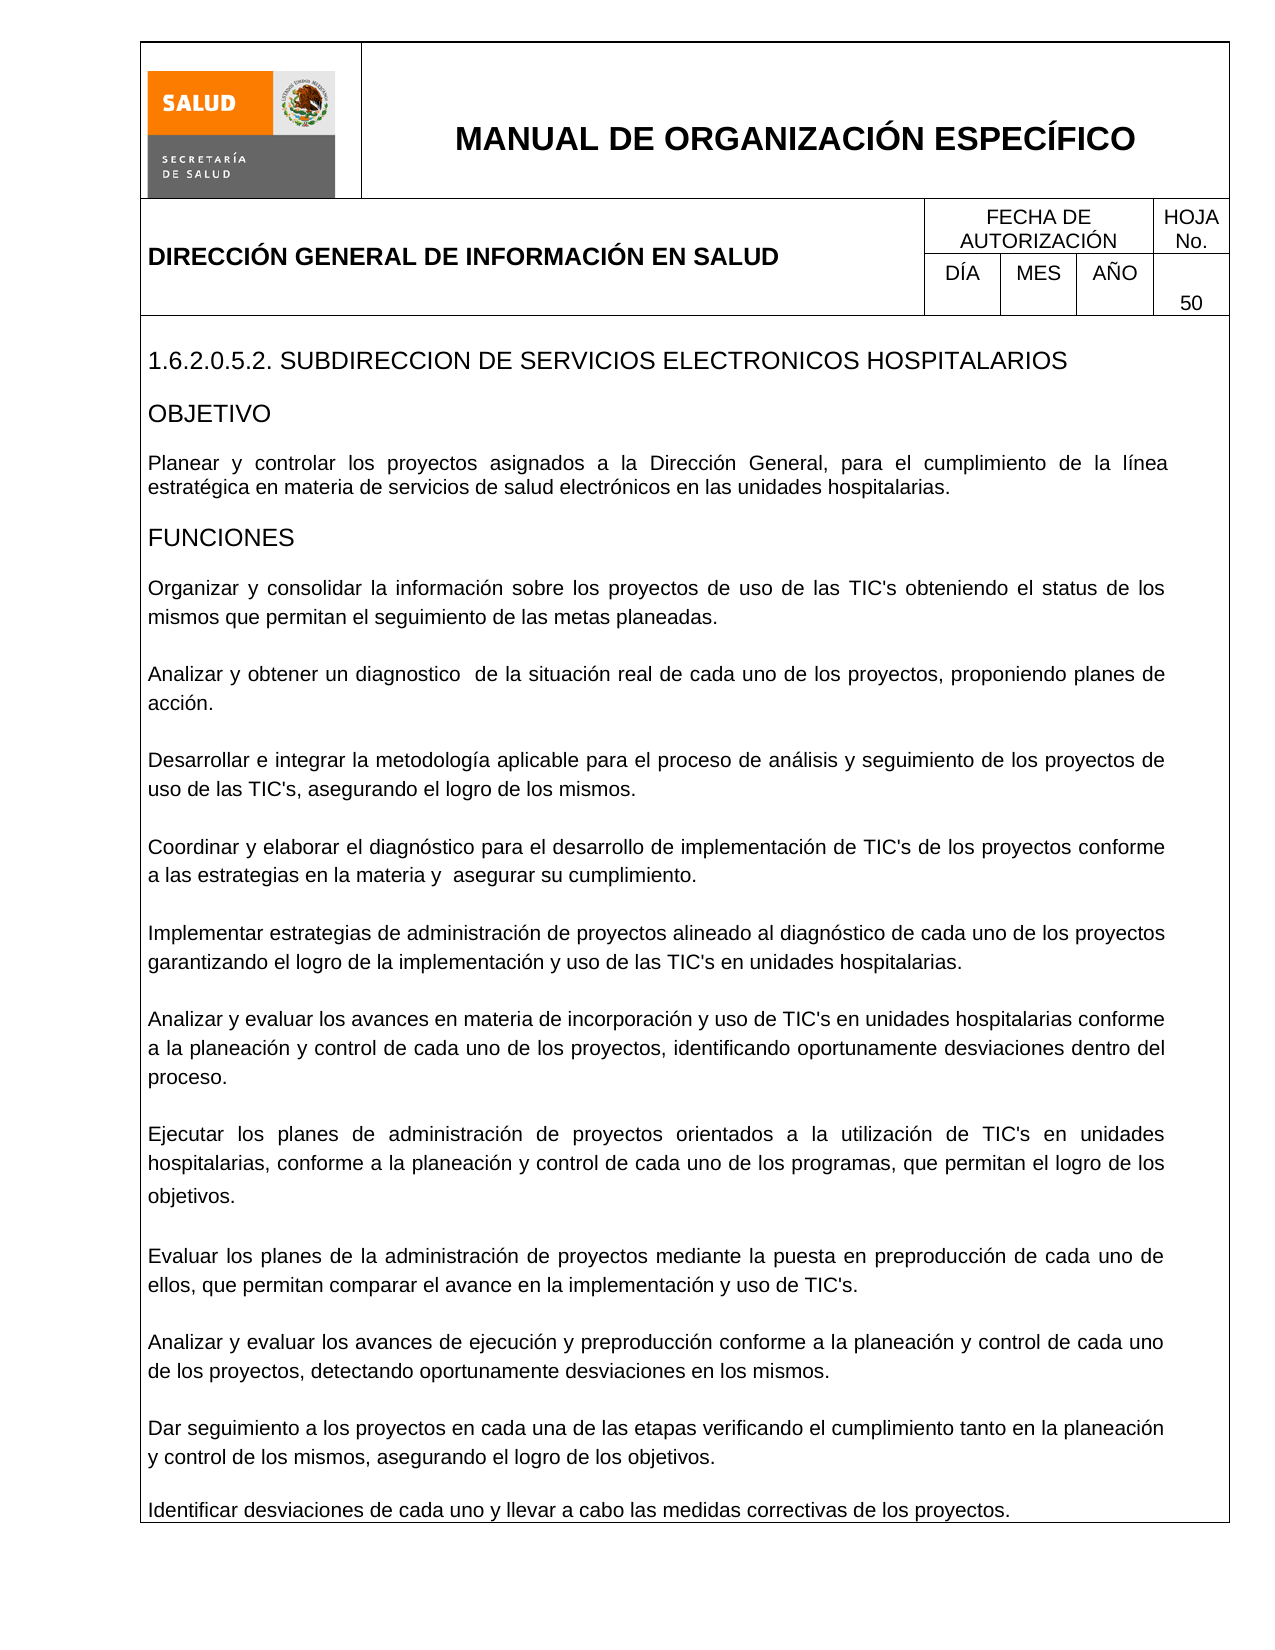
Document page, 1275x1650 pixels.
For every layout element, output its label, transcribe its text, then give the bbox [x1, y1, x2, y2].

table_cell DIRECCIÓN GENERAL DE INFORMACIÓN EN SALUD [141, 199, 924, 314]
table_cell 50 [1154, 254, 1229, 314]
table_cell MES [1001, 254, 1076, 314]
table_cell AÑO [1077, 254, 1153, 314]
table_cell 1.6.2.0.5.2. SUBDIRECCION DE SERVICIOS ELECTRONICOS HOSPITALARIOS OBJETIVO Planear y controlar los proyectos asignados a , para el cumplimiento de la línea estratégica en materia de servicios de salud electrónicos en las unidades hospitalarias. FUNCIONES Organizar y consolidar la información sobre los proyectos de uso de las TIC's obteniendo el status de los mismos que permitan el seguimiento de las metas planeadas. Analizar y obtener un diagnostico de la situación real de cada uno de los proyectos, proponiendo planes de acción. Desarrollar e integrar la metodología aplicable para el proceso de análisis y seguimiento de los proyectos de uso de las TIC's, asegurando el logro de los mismos. Coordinar y elaborar el diagnóstico para el desarrollo de implementación de TIC's de los proyectos conforme a las estrategias en la materia y asegurar su cumplimiento. Implementar estrategias de administración de proyectos alineado al diagnóstico de cada uno de los proyectos garantizando el logro de la implementación y uso de las TIC's en unidades hospitalarias. Analizar y evaluar los avances en materia de incorporación y uso de TIC's en unidades hospitalarias conforme a la planeación y control de cada uno de los proyectos, identificando oportunamente desviaciones dentro del proceso. Ejecutar los planes de administración de proyectos orientados a la utilización de TIC's en unidades hospitalarias, conforme a la planeación y control de cada uno de los programas, que permitan el logro de los objetivos. Evaluar los planes de la administración de proyectos mediante la puesta en preproducción de cada uno de ellos, que permitan comparar el avance en la implementación y uso de TIC's. Analizar y evaluar los avances de ejecución y preproducción conforme a la planeación y control de cada uno de los proyectos, detectando oportunamente desviaciones en los mismos. Dar seguimiento a los proyectos en cada una de las etapas verificando el cumplimiento tanto en la planeación y control de los mismos, asegurando el logro de los objetivos. Identificar desviaciones de cada uno y llevar a cabo las medidas correctivas de los proyectos. [141, 316, 1229, 1522]
table_cell FECHA DE AUTORIZACIÓN [925, 199, 1153, 253]
picture [147, 71, 336, 198]
table_header [141, 43, 361, 198]
table_cell DÍA [925, 254, 1000, 314]
table_cell HOJA No. [1154, 199, 1229, 253]
table_header MANUAL DE ORGANIZACIÓN ESPECÍFICO [362, 43, 1229, 198]
